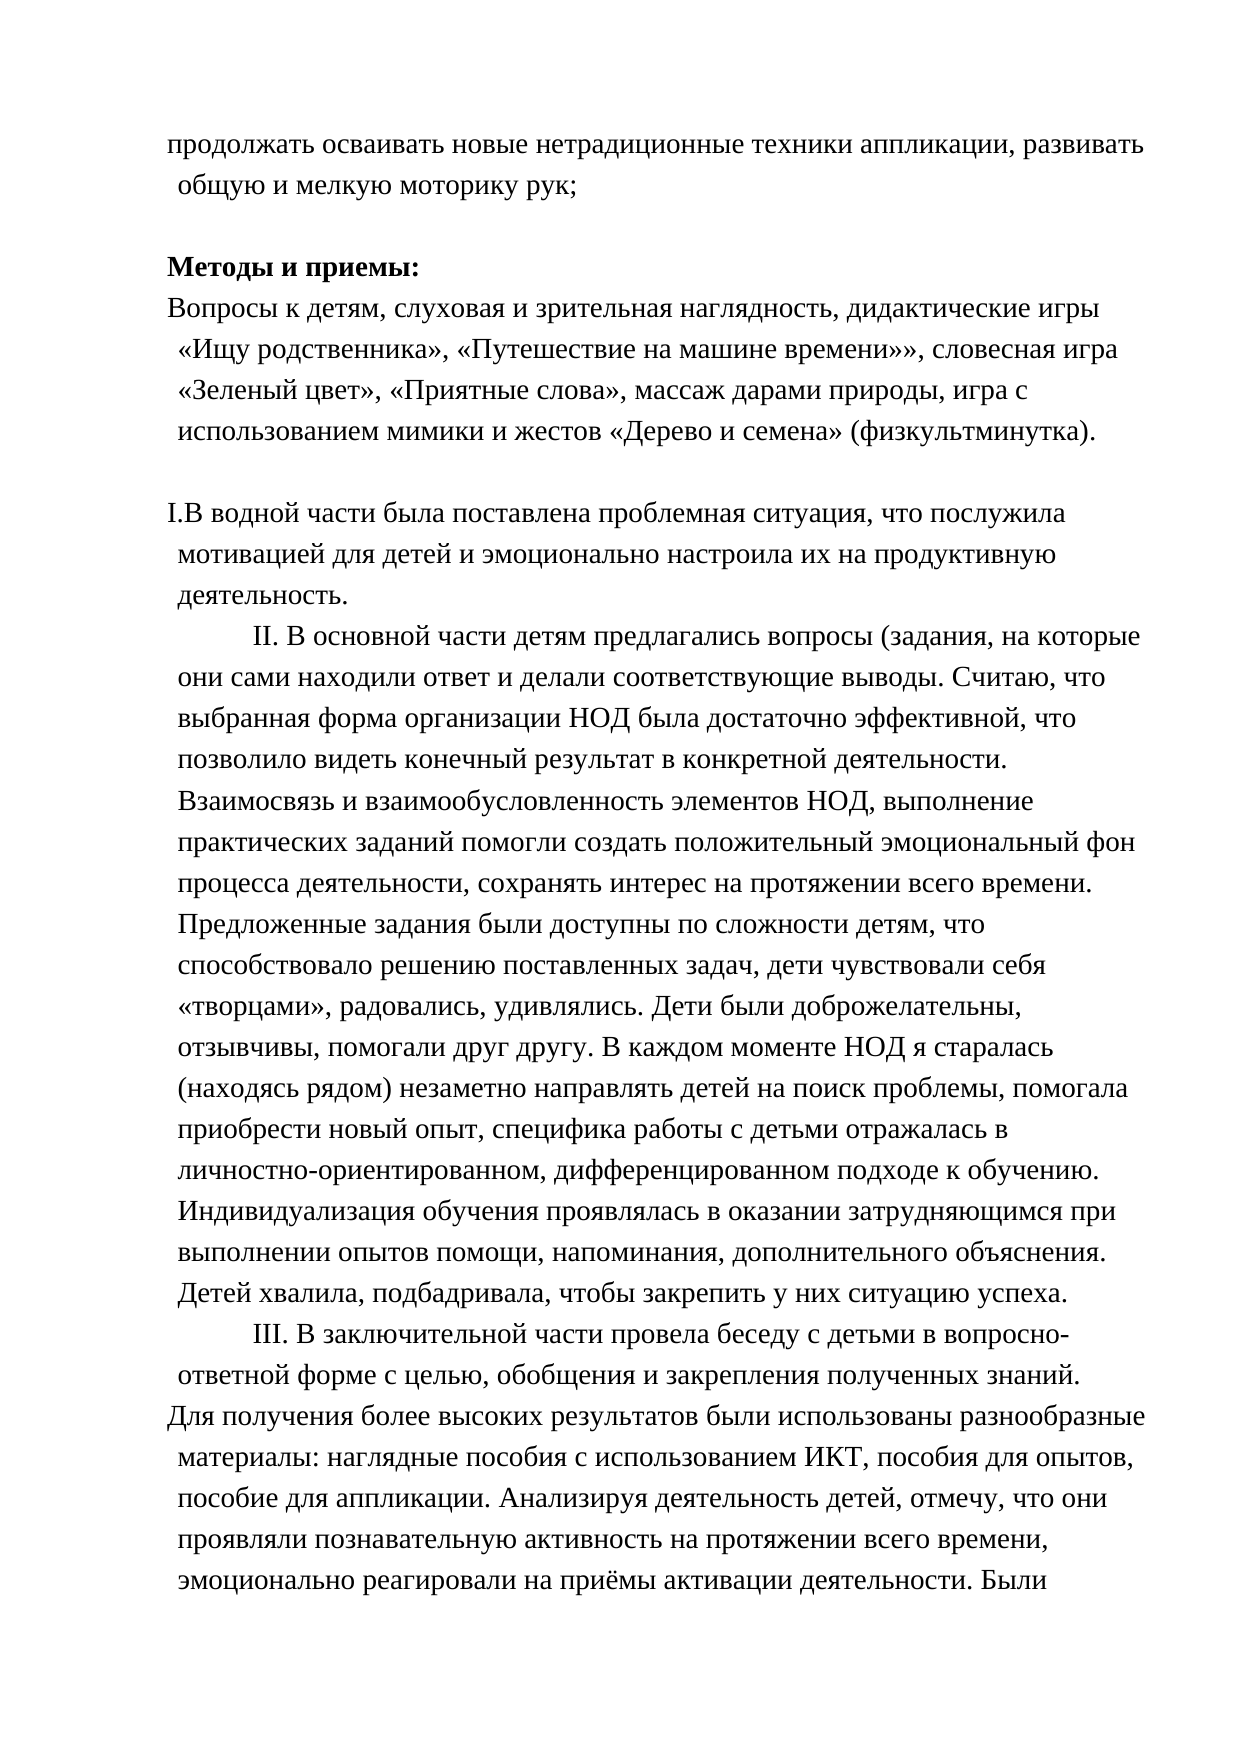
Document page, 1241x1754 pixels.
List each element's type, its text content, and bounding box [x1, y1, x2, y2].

text II. В основной части детям предлагались вопросы (задания, на которые они сами находили ответ и делали соответствующие выводы. Считаю, что выбранная форма организации НОД была достаточно эффективной, что позволило видеть конечный результат в конкретной деятельности. Взаимосвязь и взаимообусловленность элементов НОД, выполнение практических заданий помогли создать положительный эмоциональный фон процесса деятельности, сохранять интерес на протяжении всего времени. Предложенные задания были доступны по сложности детям, что способствовало решению поставленных задач, дети чувствовали себя «творцами», радовались, удивлялись. Дети были доброжелательны, отзывчивы, помогали друг другу. В каждом моменте НОД я старалась (находясь рядом) незаметно направлять детей на поиск проблемы, помогала приобрести новый опыт, специфика работы с детьми отражалась в личностно-ориентированном, дифференцированном подходе к обучению. Индивидуализация обучения проявлялась в оказании затрудняющимся при выполнении опытов помощи, напоминания, дополнительного объяснения. Детей хвалила, подбадривала, чтобы закрепить у них ситуацию успеха. [177, 613, 1152, 1311]
text III. В заключительной части провела беседу с детьми в вопросно-ответной форме с целью, обобщения и закрепления полученных знаний. [177, 1311, 1152, 1393]
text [167, 1393, 1152, 1598]
text Вопросы к детям, слуховая и зрительная наглядность, дидактические игры «Ищу родственника», «Путешествие на машине времени»», словесная игра «Зеленый цвет», «Приятные слова», массаж дарами природы, игра с использованием мимики и жестов «Дерево и семена» (физкультминутка). [167, 285, 1152, 449]
text I.В водной части была поставлена проблемная ситуация, что послужила мотивацией для детей и эмоционально настроила их на продуктивную деятельность. [167, 490, 1152, 613]
text Методы и приемы: [167, 244, 1152, 285]
text продолжать осваивать новые нетрадиционные техники аппликации, развивать общую и мелкую моторику рук; [167, 121, 1152, 203]
